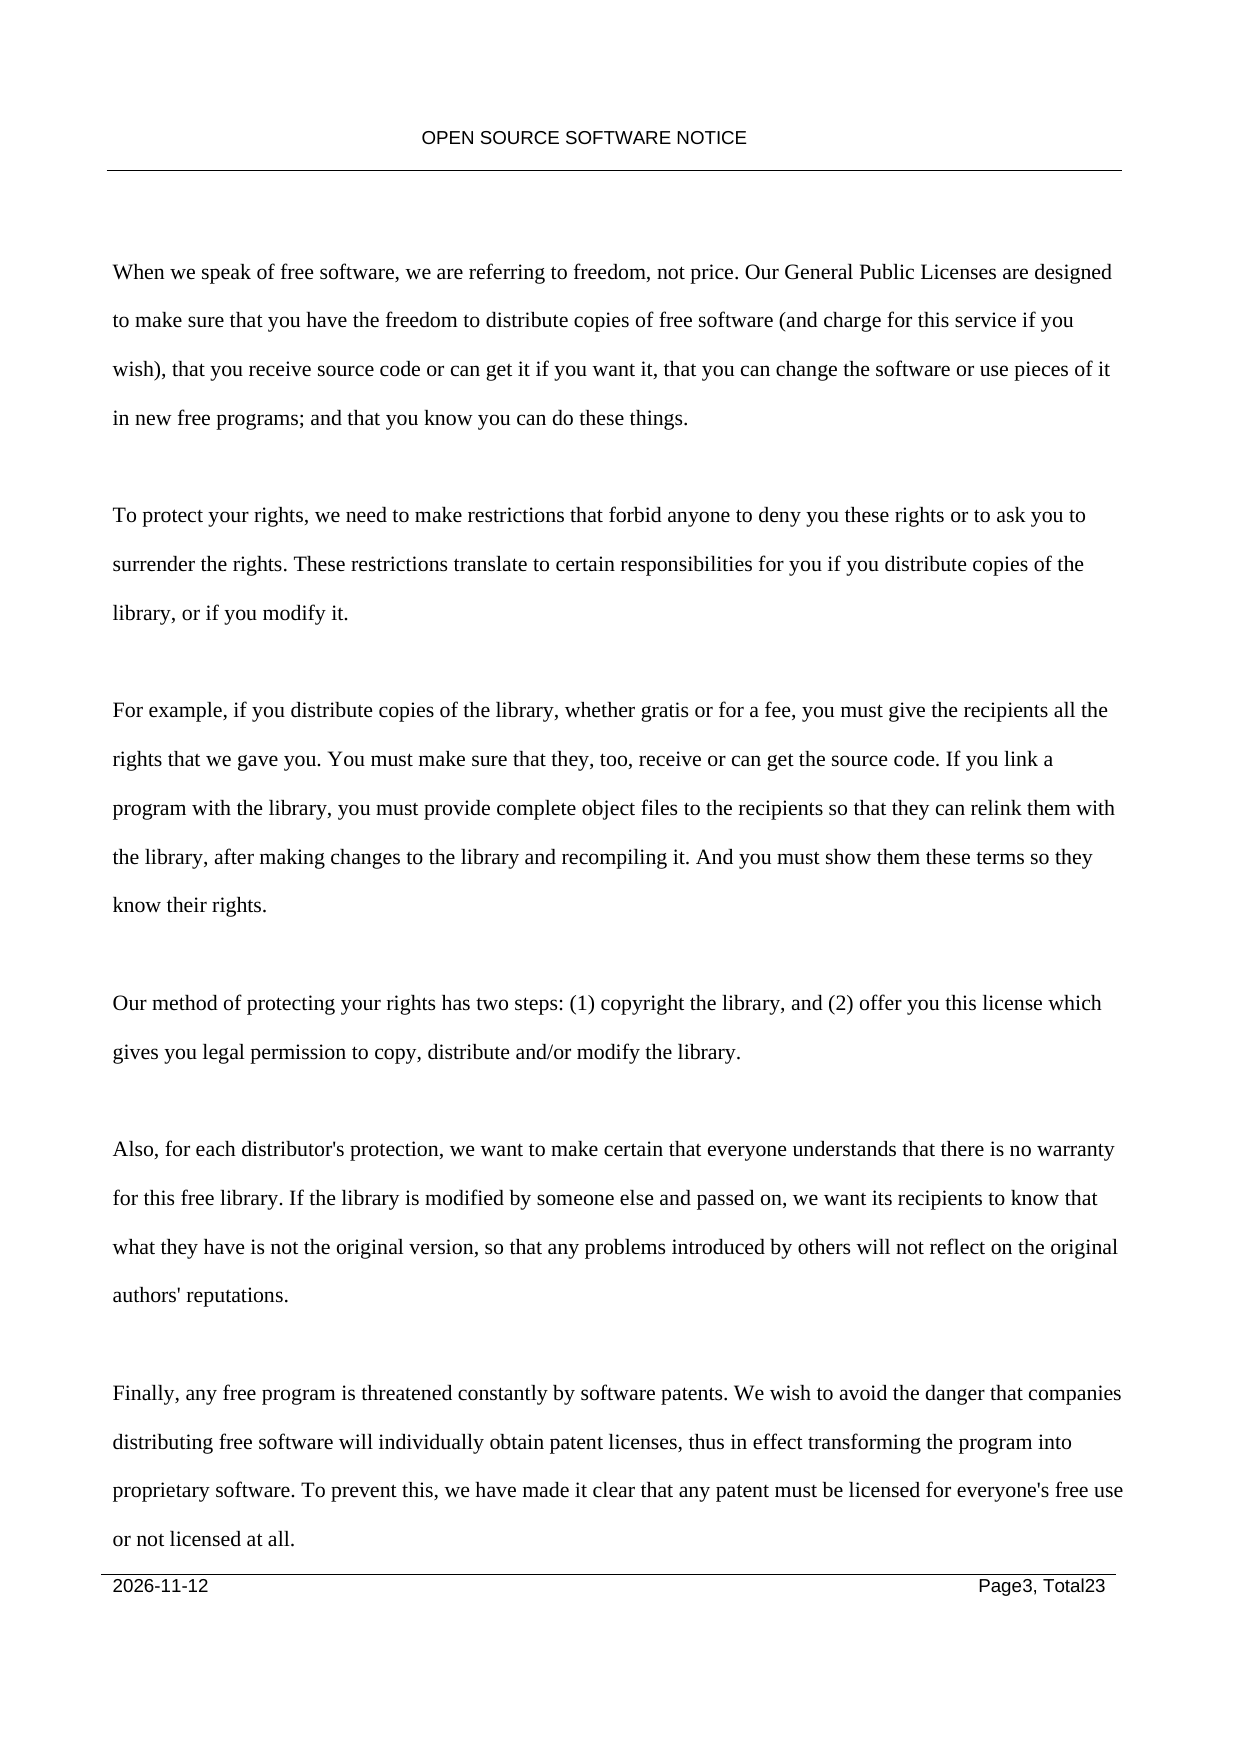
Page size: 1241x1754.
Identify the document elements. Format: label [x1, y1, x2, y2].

text [112, 206, 1128, 1555]
